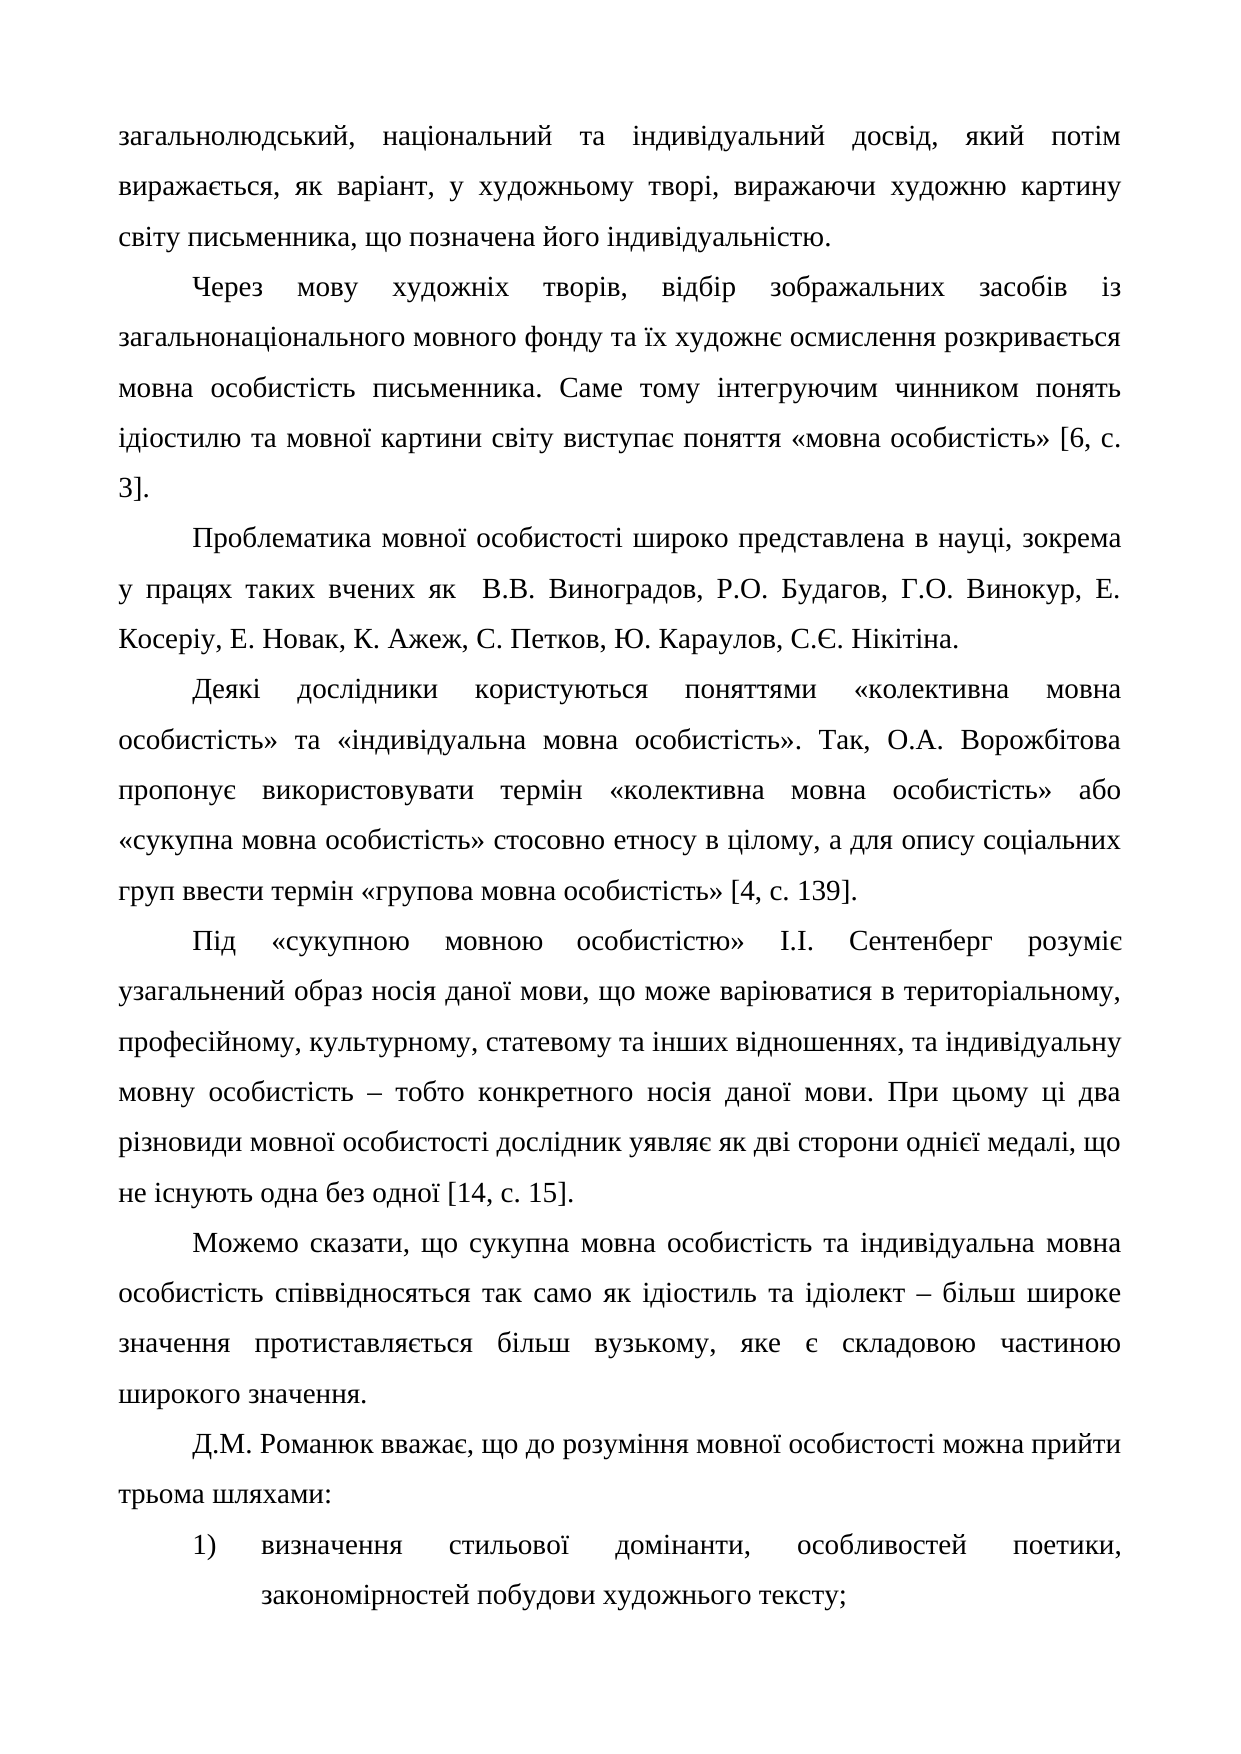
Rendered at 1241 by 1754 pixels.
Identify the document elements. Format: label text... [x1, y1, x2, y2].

text Через мову художніх творів, відбір зображальних засобів із загальнонаціонального мовного фонду та їх художнє осмислення розкривається мовна особистість письменника. Саме тому інтегруючим чинником понять ідіостилю та мовної картини світу виступає поняття «мовна особистість» [6, с. 3]. [118, 269, 1122, 504]
text Д.М. Романюк вважає, що до розуміння мовної особистості можна прийти трьома шляхами: [118, 1426, 1122, 1510]
text Під «сукупною мовною особистістю» І.І. Сентенберг розуміє узагальнений образ носія даної мови, що може варіюватися в територіальному, професійному, культурному, статевому та інших відношеннях, та індивідуальну мовну особистість – тобто конкретного носія даної мови. При цьому ці два різновиди мовної особистості дослідник уявляє як дві сторони однієї медалі, що не існують одна без одної [14, с. 15]. [118, 923, 1122, 1208]
text Можемо сказати, що сукупна мовна особистість та індивідуальна мовна особистість співвідносяться так само як ідіостиль та ідіолект – більш широке значення протиставляється більш вузькому, яке є складовою частиною широкого значення. [118, 1225, 1122, 1409]
text Проблематика мовної особистості широко представлена в науці, зокрема у працях таких вчених як В.В. Виноградов, Р.О. Будагов, Г.О. Винокур, Е. Косеріу, Е. Новак, К. Ажеж, С. Петков, Ю. Караулов, С.Є. Нікітіна. [118, 521, 1122, 655]
text Деякі дослідники користуються поняттями «колективна мовна особистість» та «індивідуальна мовна особистість». Так, О.А. Ворожбітова пропонує використовувати термін «колективна мовна особистість» або «сукупна мовна особистість» стосовно етносу в цілому, а для опису соціальних груп ввести термін «групова мовна особистість» [4, с. 139]. [118, 672, 1122, 906]
list визначення стильової домінанти, особливостей поетики, закономірностей побудови художнього тексту; [192, 1527, 1122, 1611]
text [118, 118, 1122, 252]
